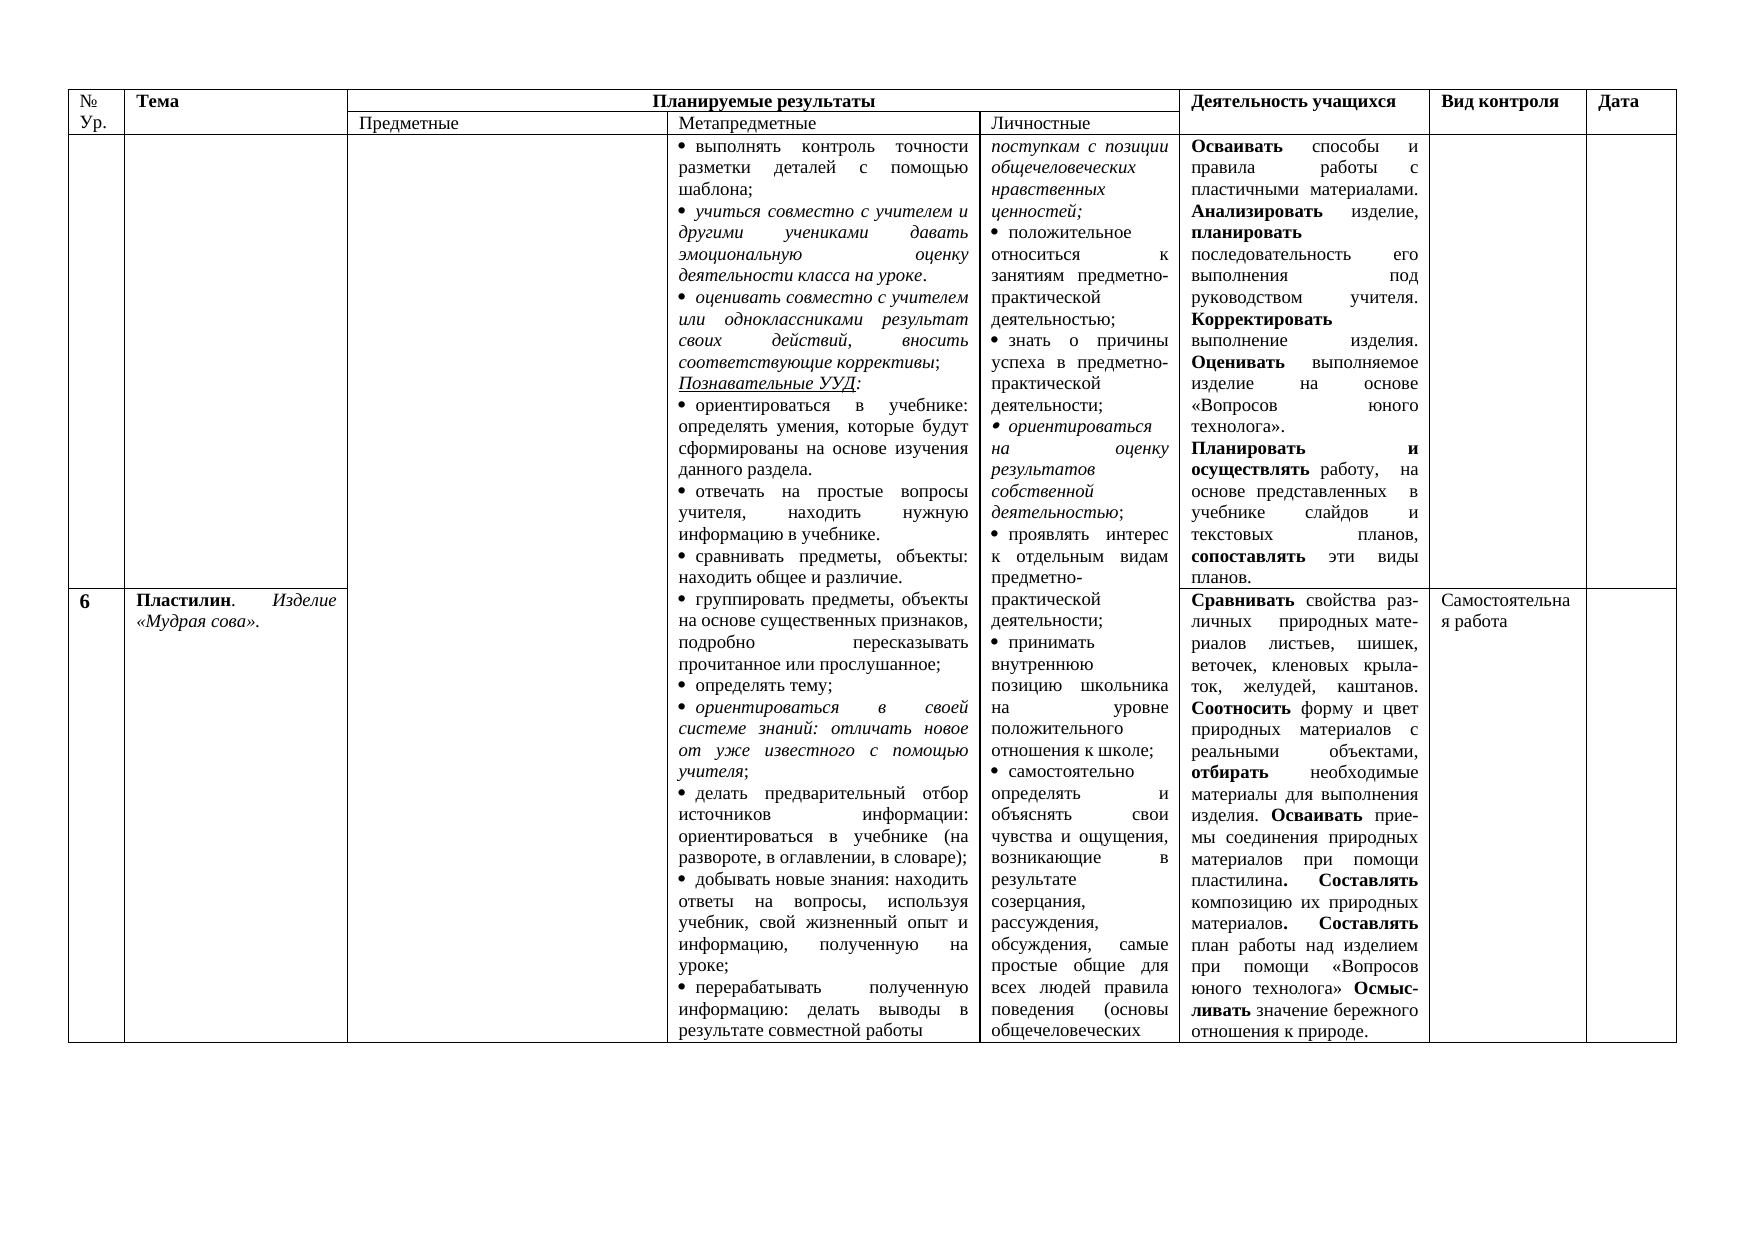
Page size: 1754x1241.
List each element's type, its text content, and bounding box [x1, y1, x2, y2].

table_cell № Ур. [69, 90, 124, 134]
table_cell Предметные [348, 112, 667, 134]
table_cell 6 [69, 589, 124, 1042]
table_cell Метапредметные [668, 112, 979, 134]
table_cell Личностные [981, 112, 1179, 134]
table_cell Осваивать способы и правила работы с пластичными материалами. Анализировать изделие, планировать последовательность его выполнения под руководством учителя. Корректировать выполнение изделия. Оценивать выполняемое изделие на основе «Вопросов юного технолога». Планировать и осуществлять работу, на основе представленных в учебнике слайдов и текстовых планов, сопоставлять эти виды планов. [1180, 135, 1429, 588]
table_cell Пластилин. Изделие «Мудрая сова». [125, 589, 347, 1042]
table_cell Тема [125, 90, 347, 134]
table_cell Дата [1587, 90, 1676, 134]
table_cell [1430, 135, 1586, 588]
table_cell [348, 135, 667, 1042]
table_cell Планируемые результаты [348, 90, 1179, 111]
table_cell [125, 135, 347, 588]
table_cell [1587, 589, 1676, 1042]
table_cell выполнять контроль точности разметки деталей с помощью шаблона; учиться совместно с учителем и другими учениками давать эмоциональную оценку деятельности класса на уроке. оценивать совместно с учителем или одноклассниками результат своих действий, вносить соответствующие коррективы; Познавательные УУД: ориентироваться в учебнике: определять умения, которые будут сформированы на основе изучения данного раздела. отвечать на простые вопросы учителя, находить нужную информацию в учебнике. сравнивать предметы, объекты: находить общее и различие. группировать предметы, объекты на основе существенных признаков, подробно пересказывать прочитанное или прослушанное; определять тему; ориентироваться в своей системе знаний: отличать новое от уже известного с помощью учителя; делать предварительный отбор источников информации: ориентироваться в учебнике (на развороте, в оглавлении, в словаре); добывать новые знания: находить ответы на вопросы, используя учебник, свой жизненный опыт и информацию, полученную на уроке; перерабатывать полученную информацию: делать выводы в результате совместной работы [668, 135, 979, 1042]
table_cell [1587, 135, 1676, 588]
table_cell поступкам с позиции общечеловеческих нравственных ценностей; положительное относиться к занятиям предметно-практической деятельностью; знать о причины успеха в предметно-практической деятельности; ориентироваться на оценку результатов собственной деятельностью; проявлять интерес к отдельным видам предметно-практической деятельности; принимать внутреннюю позицию школьника на уровне положительного отношения к школе; самостоятельно определять и объяснять свои чувства и ощущения, возникающие в результате созерцания, рассуждения, обсуждения, самые простые общие для всех людей правила поведения (основы общечеловеческих [981, 135, 1179, 1042]
table_cell Вид контроля [1430, 90, 1586, 134]
table_cell Сравнивать свойства раз-личных природных мате-риалов листьев, шишек, веточек, кленовых крыла-ток, желудей, каштанов. Соотносить форму и цвет природных материалов с реальными объектами, отбирать необходимые материалы для выполнения изделия. Осваивать прие-мы соединения природных материалов при помощи пластилина. Составлять композицию их природных материалов. Составлять план работы над изделием при помощи «Вопросов юного технолога» Осмыс-ливать значение бережного отношения к природе. [1180, 589, 1429, 1042]
table_cell [69, 135, 124, 588]
table_cell Самостоятельная работа [1430, 589, 1586, 1042]
table_cell Деятельность учащихся [1180, 90, 1429, 134]
